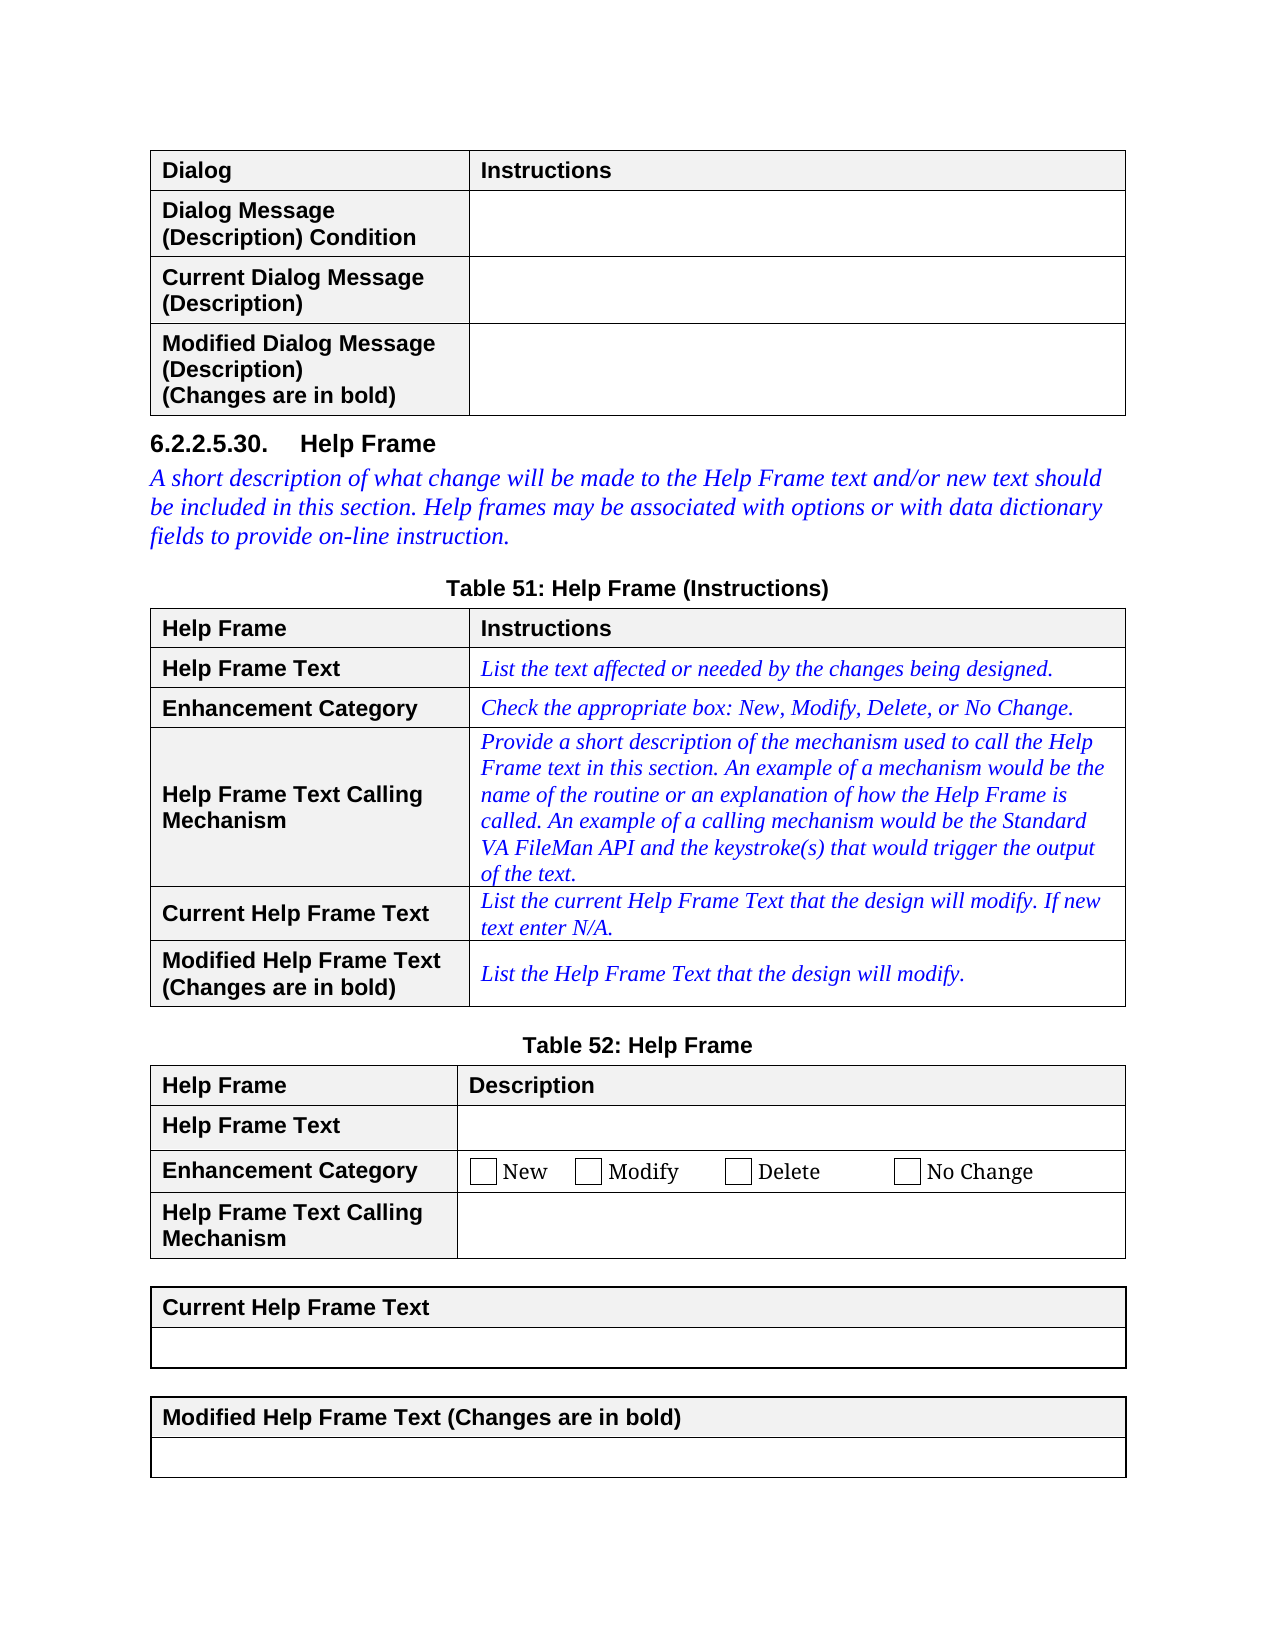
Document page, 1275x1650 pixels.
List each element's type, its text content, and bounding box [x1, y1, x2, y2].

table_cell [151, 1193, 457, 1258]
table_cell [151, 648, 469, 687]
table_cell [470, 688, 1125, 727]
subtitle Help Frame [150, 428, 1125, 457]
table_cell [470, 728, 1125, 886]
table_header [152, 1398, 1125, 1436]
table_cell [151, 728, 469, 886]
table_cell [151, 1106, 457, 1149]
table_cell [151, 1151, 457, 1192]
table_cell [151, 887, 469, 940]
text Table 51: Help Frame (Instructions) [150, 575, 1125, 601]
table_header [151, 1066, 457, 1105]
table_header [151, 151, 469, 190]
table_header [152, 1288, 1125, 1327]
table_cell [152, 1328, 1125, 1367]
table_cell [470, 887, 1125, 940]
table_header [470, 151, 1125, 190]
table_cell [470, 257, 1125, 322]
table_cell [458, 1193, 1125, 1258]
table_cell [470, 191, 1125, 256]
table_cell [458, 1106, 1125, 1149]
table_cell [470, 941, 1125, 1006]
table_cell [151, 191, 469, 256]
text A short description of what change will be made to the Help Frame text and/or new text should be included in this section. Help frames may be associated with options or with data dictionary fields to provide on-line instruction. [150, 463, 1125, 550]
text Table 52: Help Frame [150, 1032, 1125, 1059]
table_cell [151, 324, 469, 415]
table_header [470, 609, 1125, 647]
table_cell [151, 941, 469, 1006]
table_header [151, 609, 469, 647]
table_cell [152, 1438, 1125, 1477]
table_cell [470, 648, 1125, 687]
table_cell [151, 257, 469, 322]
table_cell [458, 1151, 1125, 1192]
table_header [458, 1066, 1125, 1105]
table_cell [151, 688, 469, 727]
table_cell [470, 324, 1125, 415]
